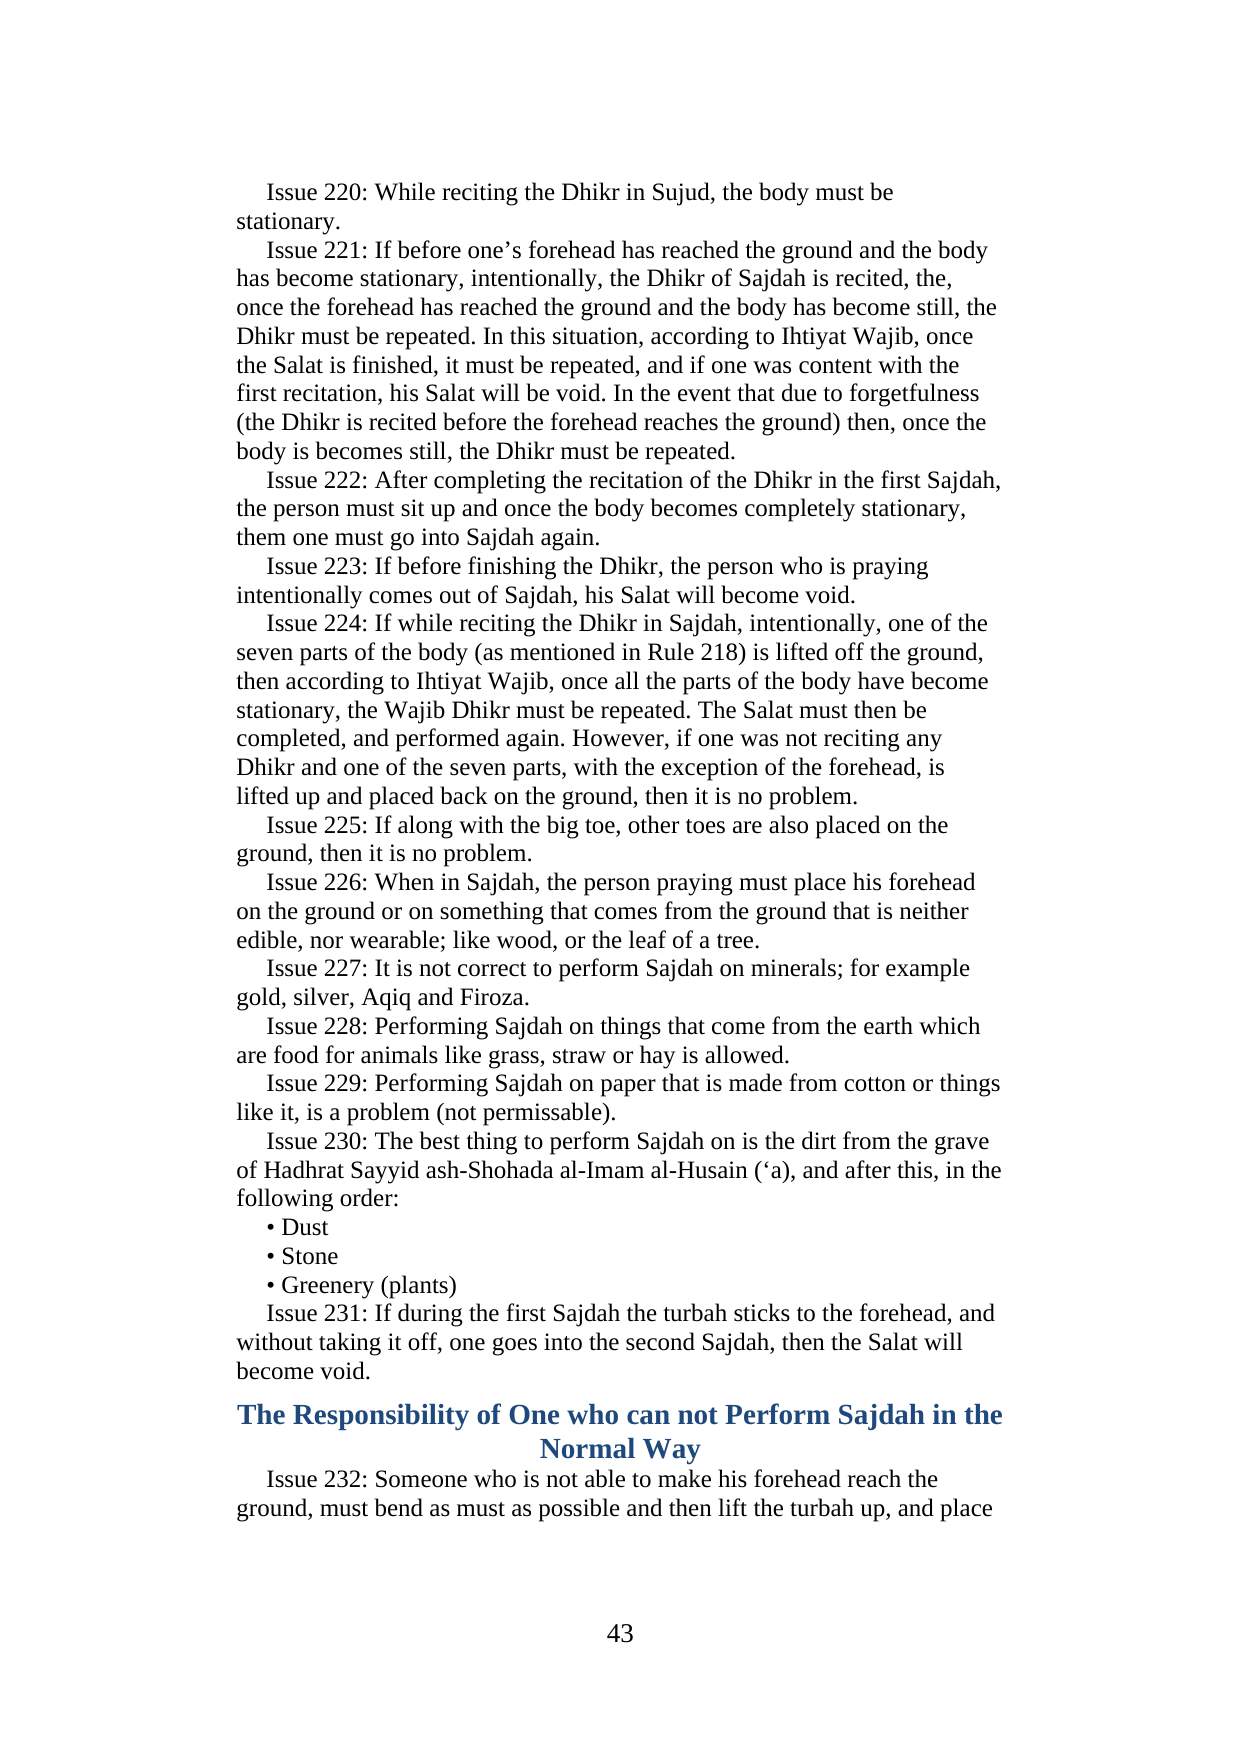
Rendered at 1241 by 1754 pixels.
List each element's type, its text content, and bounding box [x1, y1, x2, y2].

text • Greenery (plants) [236, 1270, 1004, 1298]
subtitle The Responsibility of One who can not Perform Sajdah in the Normal Way [236, 1397, 1004, 1464]
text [236, 1464, 1004, 1522]
text Issue 229: Performing Sajdah on paper that is made from cotton or things like it, is a problem (not permissable). [236, 1068, 1004, 1126]
text • Dust [236, 1212, 1004, 1241]
text Issue 230: The best thing to perform Sajdah on is the dirt from the grave of Hadhrat Sayyid ash-Shohada al-Imam al-Husain (‘a), and after this, in the following order: [236, 1126, 1004, 1212]
text Issue 226: When in Sajdah, the person praying must place his forehead on the ground or on something that comes from the ground that is neither edible, nor wearable; like wood, or the leaf of a tree. [236, 867, 1004, 953]
text • Stone [236, 1241, 1004, 1270]
text Issue 225: If along with the big toe, other toes are also placed on the ground, then it is no problem. [236, 810, 1004, 867]
text Issue 227: It is not correct to perform Sajdah on minerals; for example gold, silver, Aqiq and Firoza. [236, 953, 1004, 1011]
text Issue 220: While reciting the Dhikr in Sujud, the body must be stationary. [236, 177, 1004, 235]
text Issue 223: If before finishing the Dhikr, the person who is praying intentionally comes out of Sajdah, his Salat will become void. [236, 551, 1004, 608]
text Issue 228: Performing Sajdah on things that come from the earth which are food for animals like grass, straw or hay is allowed. [236, 1011, 1004, 1068]
text Issue 231: If during the first Sajdah the turbah sticks to the forehead, and without taking it off, one goes into the second Sajdah, then the Salat will become void. [236, 1298, 1004, 1385]
text Issue 224: If while reciting the Dhikr in Sajdah, intentionally, one of the seven parts of the body (as mentioned in Rule 218) is lifted off the ground, then according to Ihtiyat Wajib, once all the parts of the body have become stationary, the Wajib Dhikr must be repeated. The Salat must then be completed, and performed again. However, if one was not reciting any Dhikr and one of the seven parts, with the exception of the forehead, is lifted up and placed back on the ground, then it is no problem. [236, 608, 1004, 810]
text Issue 222: After completing the recitation of the Dhikr in the first Sajdah, the person must sit up and once the body becomes completely stationary, them one must go into Sajdah again. [236, 465, 1004, 551]
text Issue 221: If before one’s forehead has reached the ground and the body has become stationary, intentionally, the Dhikr of Sajdah is recited, the, once the forehead has reached the ground and the body has become still, the Dhikr must be repeated. In this situation, according to Ihtiyat Wajib, once the Salat is finished, it must be repeated, and if one was content with the first recitation, his Salat will be void. In the event that due to forgetfulness (the Dhikr is recited before the forehead reaches the ground) then, once the body is becomes still, the Dhikr must be repeated. [236, 235, 1004, 465]
